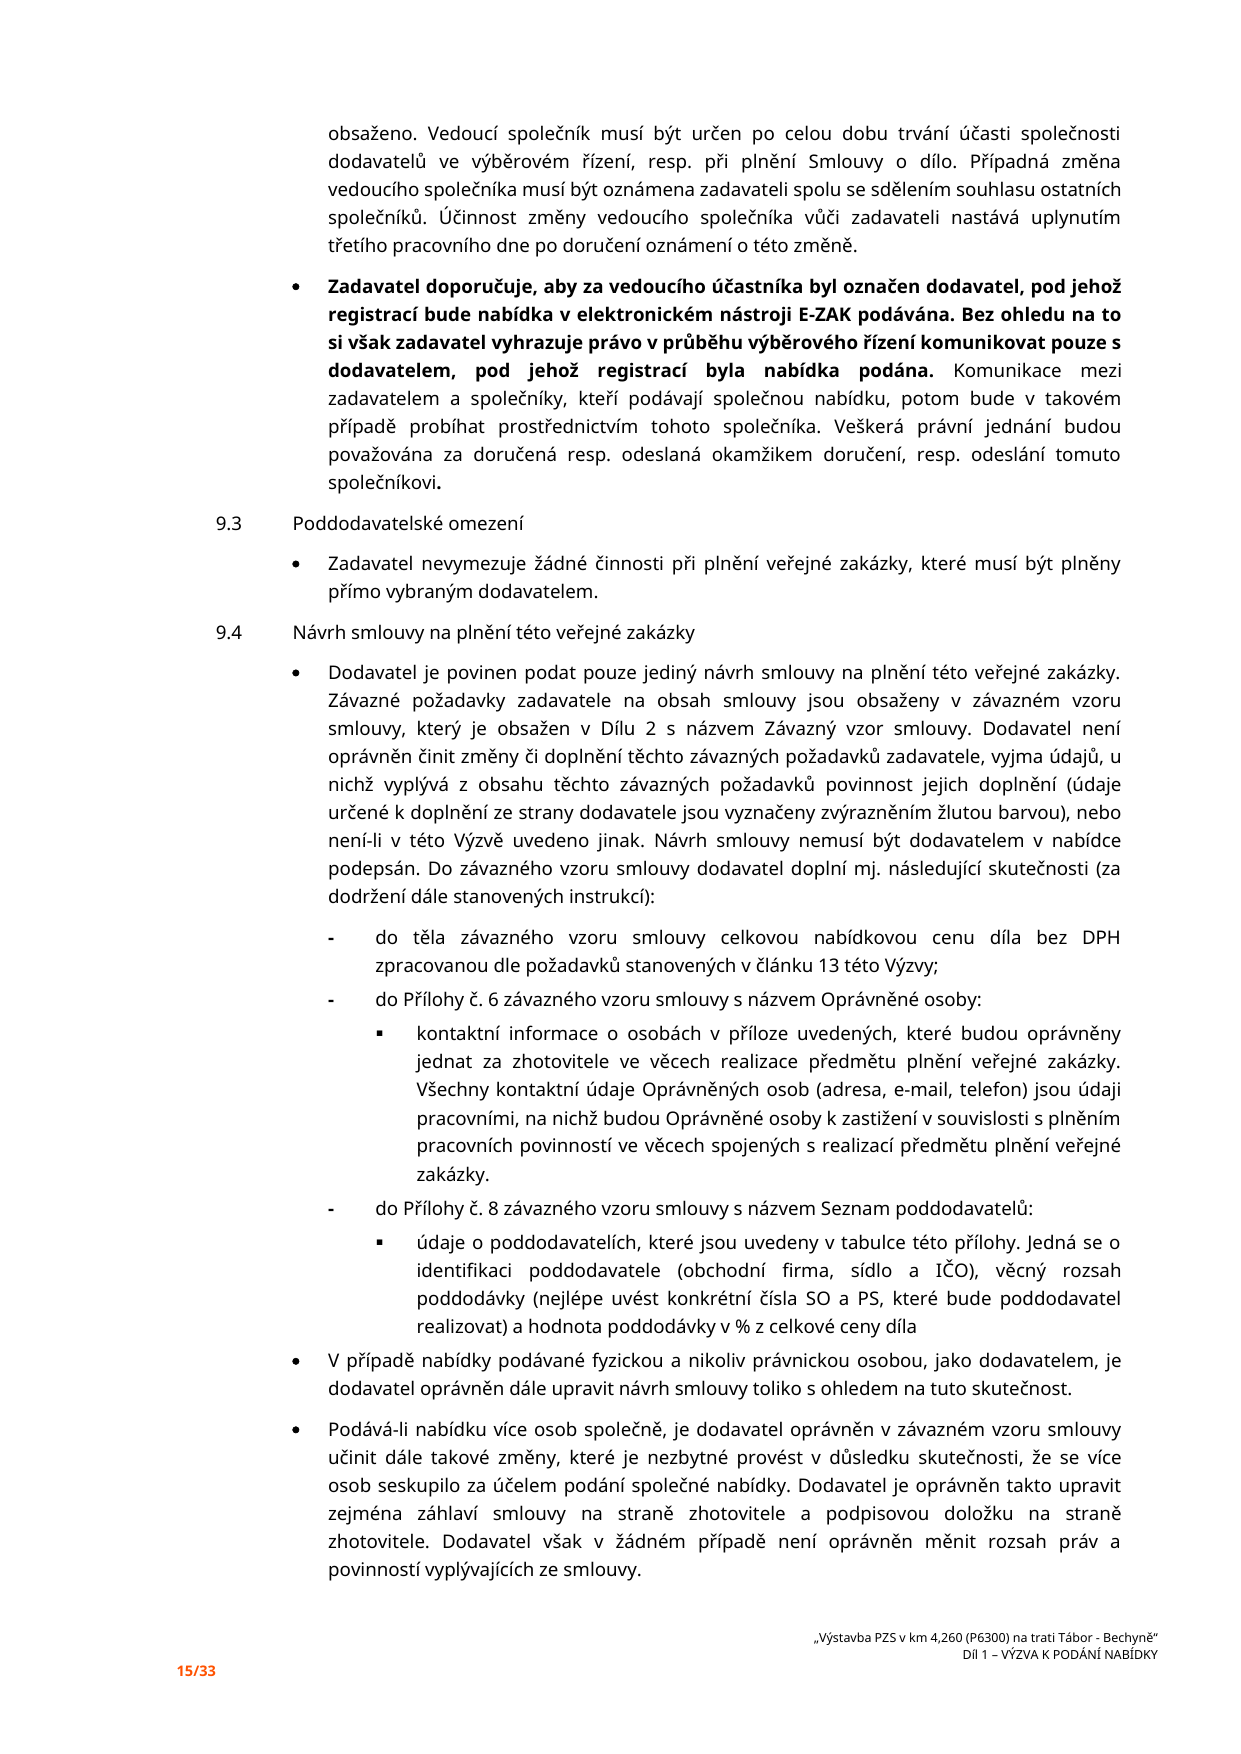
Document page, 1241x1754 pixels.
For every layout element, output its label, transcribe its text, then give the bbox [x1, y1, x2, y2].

text údaje o poddodavatelích, které jsou uvedeny v tabulce této přílohy. Jedná se o identifikaci poddodavatele (obchodní firma, sídlo a IČO), věcný rozsah poddodávky (nejlépe uvést konkrétní čísla SO a PS, které bude poddodavatel realizovat) a hodnota poddodávky v % z celkové ceny díla [375, 1229, 1122, 1339]
text Zadavatel nevymezuje žádné činnosti při plnění veřejné zakázky, které musí být plněny přímo vybraným dodavatelem. [292, 550, 1122, 604]
text Návrh smlouvy na plnění této veřejné zakázky [216, 619, 1122, 644]
text kontaktní informace o osobách v příloze uvedených, které budou oprávněny jednat za zhotovitele ve věcech realizace předmětu plnění veřejné zakázky. Všechny kontaktní údaje Oprávněných osob (adresa, e-mail, telefon) jsou údaji pracovními, na nichž budou Oprávněné osoby k zastižení v souvislosti s plněním pracovních povinností ve věcech spojených s realizací předmětu plnění veřejné zakázky. [375, 1021, 1122, 1186]
text V případě nabídky podávané fyzickou a nikoliv právnickou osobou, jako dodavatelem, je dodavatel oprávněn dále upravit návrh smlouvy toliko s ohledem na tuto skutečnost. [292, 1348, 1122, 1401]
text do Přílohy č. 6 závazného vzoru smlouvy s názvem Oprávněné osoby: [328, 986, 1122, 1012]
text Zadavatel doporučuje, aby za vedoucího účastníka byl označen dodavatel, pod jehož registrací bude nabídka v elektronickém nástroji E-ZAK podávána. Bez ohledu na to si však zadavatel vyhrazuje právo v průběhu výběrového řízení komunikovat pouze s dodavatelem, pod jehož registrací byla nabídka podána. Komunikace mezi zadavatelem a společníky, kteří podávají společnou nabídku, potom bude v takovém případě probíhat prostřednictvím tohoto společníka. Veškerá právní jednání budou považována za doručená resp. odeslaná okamžikem doručení, resp. odeslání tomuto společníkovi. [292, 273, 1122, 495]
text do těla závazného vzoru smlouvy celkovou nabídkovou cenu díla bez DPH zpracovanou dle požadavků stanovených v článku 13 této Výzvy; [328, 924, 1122, 978]
text do Přílohy č. 8 závazného vzoru smlouvy s názvem Seznam poddodavatelů: [328, 1195, 1122, 1221]
text Dodavatel je povinen podat pouze jediný návrh smlouvy na plnění této veřejné zakázky. Závazné požadavky zadavatele na obsah smlouvy jsou obsaženy v závazném vzoru smlouvy, který je obsažen v Dílu 2 s názvem Závazný vzor smlouvy. Dodavatel není oprávněn činit změny či doplnění těchto závazných požadavků zadavatele, vyjma údajů, u nichž vyplývá z obsahu těchto závazných požadavků povinnost jejich doplnění (údaje určené k doplnění ze strany dodavatele jsou vyznačeny zvýrazněním žlutou barvou), nebo není-li v této Výzvě uvedeno jinak. Návrh smlouvy nemusí být dodavatelem v nabídce podepsán. Do závazného vzoru smlouvy dodavatel doplní mj. následující skutečnosti (za dodržení dále stanovených instrukcí): [292, 659, 1122, 909]
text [292, 121, 1122, 258]
text Podává-li nabídku více osob společně, je dodavatel oprávněn v závazném vzoru smlouvy učinit dále takové změny, které je nezbytné provést v důsledku skutečnosti, že se více osob seskupilo za účelem podání společné nabídky. Dodavatel je oprávněn takto upravit zejména záhlaví smlouvy na straně zhotovitele a podpisovou doložku na straně zhotovitele. Dodavatel však v žádném případě není oprávněn měnit rozsah práv a povinností vyplývajících ze smlouvy. [292, 1416, 1122, 1582]
text Poddodavatelské omezení [216, 510, 1122, 535]
